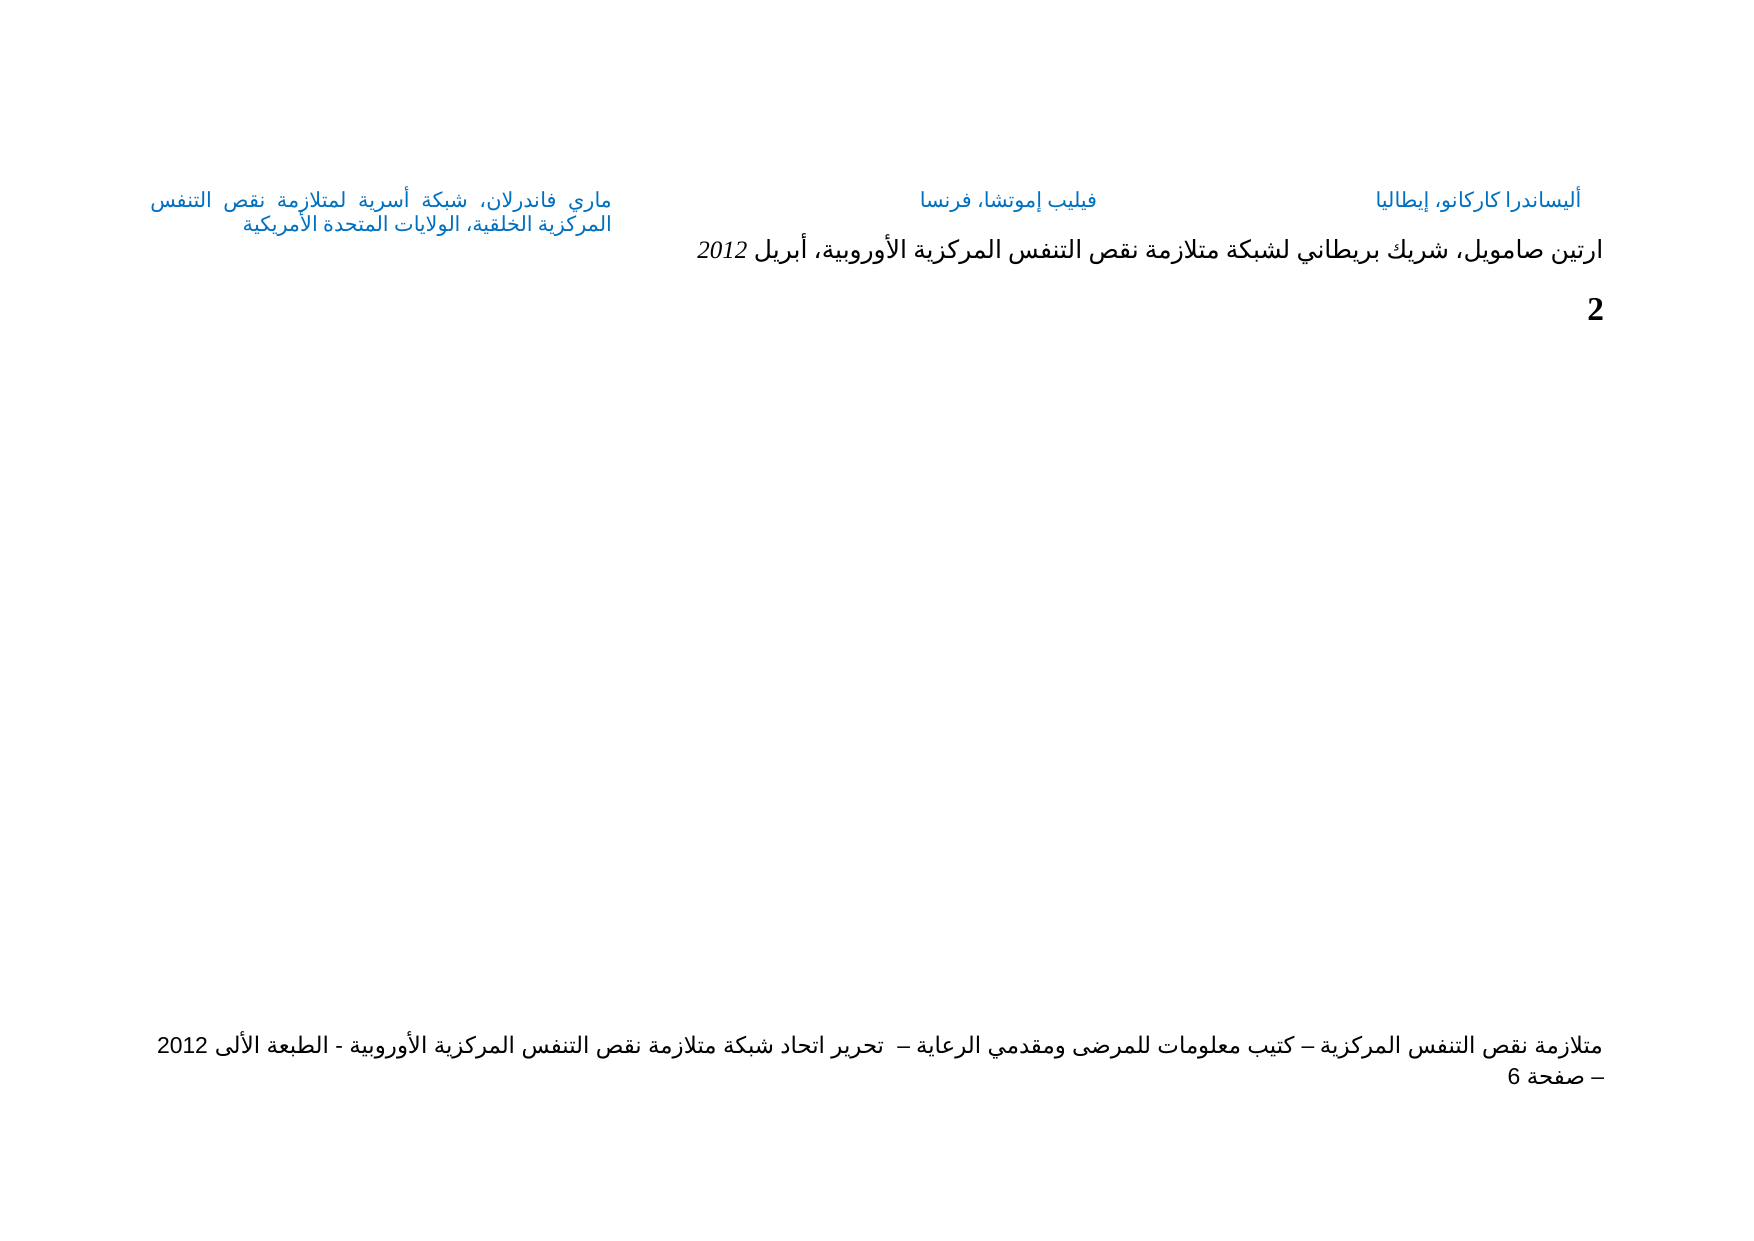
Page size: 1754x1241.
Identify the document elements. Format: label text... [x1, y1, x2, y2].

text 2 [150, 289, 1604, 328]
table_cell أليساندرا كاركانو، إيطاليا [1109, 188, 1593, 236]
text ارتين صامويل، شريك بريطاني لشبكة متلازمة نقص التنفس المركزية الأوروبية، أبريل 2012 [150, 236, 1604, 264]
table_cell ماري فاندرلان، شبكة أسرية لمتلازمة نقص التنفس المركزية الخلقية، الولايات المتحدة الأمريكية [139, 188, 623, 236]
table_cell فيليب إموتشا، فرنسا [624, 188, 1108, 236]
